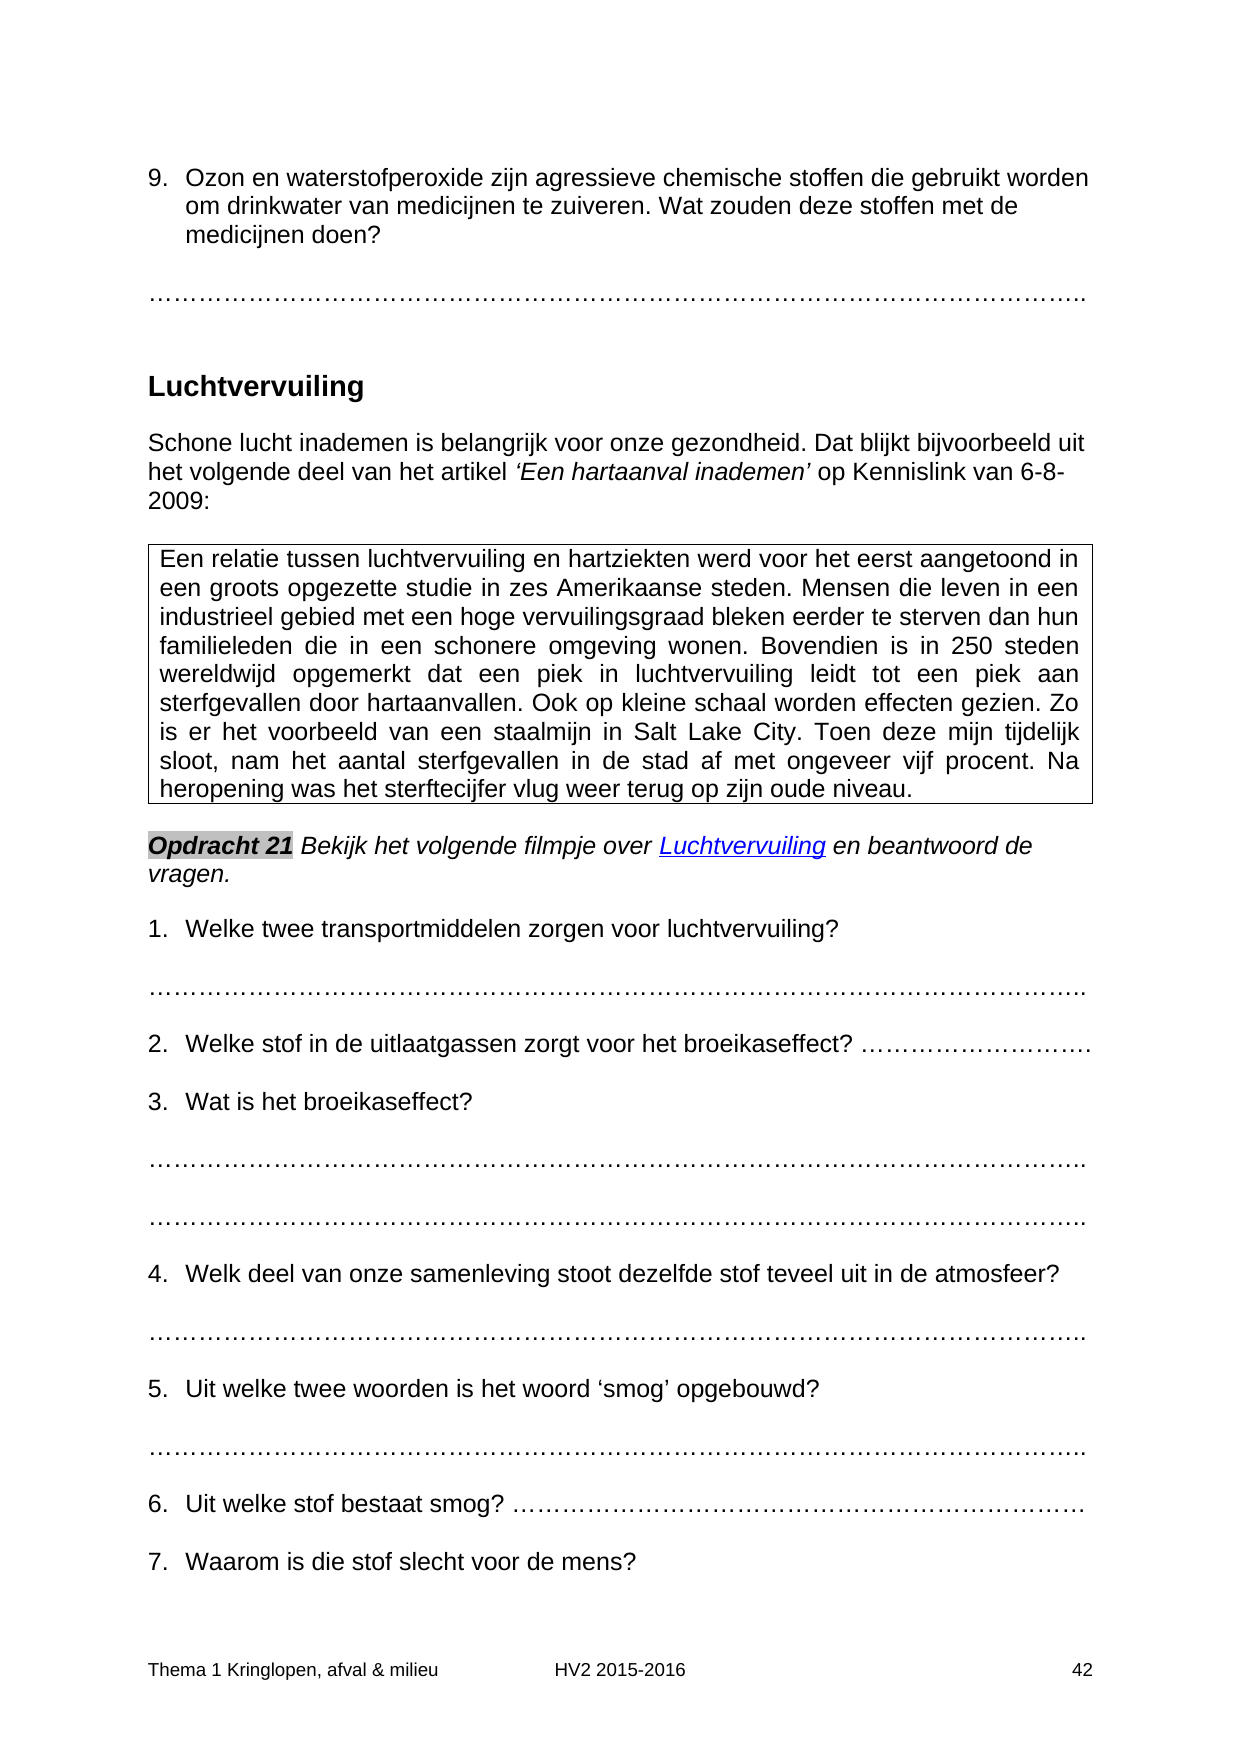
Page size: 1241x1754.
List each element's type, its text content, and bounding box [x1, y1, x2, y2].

text ………………………………………………………………………………………………….. [148, 1144, 1093, 1173]
list Uit welke stof bestaat smog? …………………………………………………………… [148, 1489, 1093, 1518]
list Welk deel van onze samenleving stoot dezelfde stof teveel uit in de atmosfeer? [148, 1259, 1093, 1288]
list Uit welke twee woorden is het woord ‘smog’ opgebouwd? [148, 1374, 1093, 1403]
text ………………………………………………………………………………………………….. [148, 1317, 1093, 1346]
text ………………………………………………………………………………………………….. [148, 1432, 1093, 1461]
list Wat is het broeikaseffect? [148, 1087, 1093, 1116]
table_header Een relatie tussen luchtvervuiling en hartziekten werd voor het eerst aangetoond in een groots opgezette studie in zes Amerikaanse steden. Mensen die leven in een industrieel gebied met een hoge vervuilingsgraad bleken eerder te sterven dan hun familieleden die in een schonere omgeving wonen. Bovendien is in 250 steden wereldwijd opgemerkt dat een piek in luchtvervuiling leidt tot een piek aan sterfgevallen door hartaanvallen. Ook op kleine schaal worden effecten gezien. Zo is er het voorbeeld van een staalmijn in Salt Lake City. Toen deze mijn tijdelijk sloot, nam het aantal sterfgevallen in de stad af met ongeveer vijf procent. Na heropening was het sterftecijfer vlug weer terug op zijn oude niveau. [149, 545, 1092, 803]
text Opdracht 21 Bekijk het volgende filmpje over Luchtvervuiling en beantwoord de vragen. [148, 831, 1093, 888]
text ………………………………………………………………………………………………….. [148, 972, 1093, 1001]
list Waarom is die stof slecht voor de mens? [148, 1547, 1093, 1576]
text Schone lucht inademen is belangrijk voor onze gezondheid. Dat blijkt bijvoorbeeld uit het volgende deel van het artikel ‘Een hartaanval inademen’ op Kennislink van 6-8-2009: [148, 428, 1093, 515]
list Ozon en waterstofperoxide zijn agressieve chemische stoffen die gebruikt worden om drinkwater van medicijnen te zuiveren. Wat zouden deze stoffen met de medicijnen doen? [148, 162, 1093, 249]
list Welke twee transportmiddelen zorgen voor luchtvervuiling? [148, 914, 1093, 943]
list Welke stof in de uitlaatgassen zorgt voor het broeikaseffect? ………………………. [148, 1029, 1093, 1058]
text ………………………………………………………………………………………………….. [148, 1202, 1093, 1231]
text Luchtvervuiling [148, 368, 1093, 402]
text ………………………………………………………………………………………………….. [148, 277, 1093, 306]
